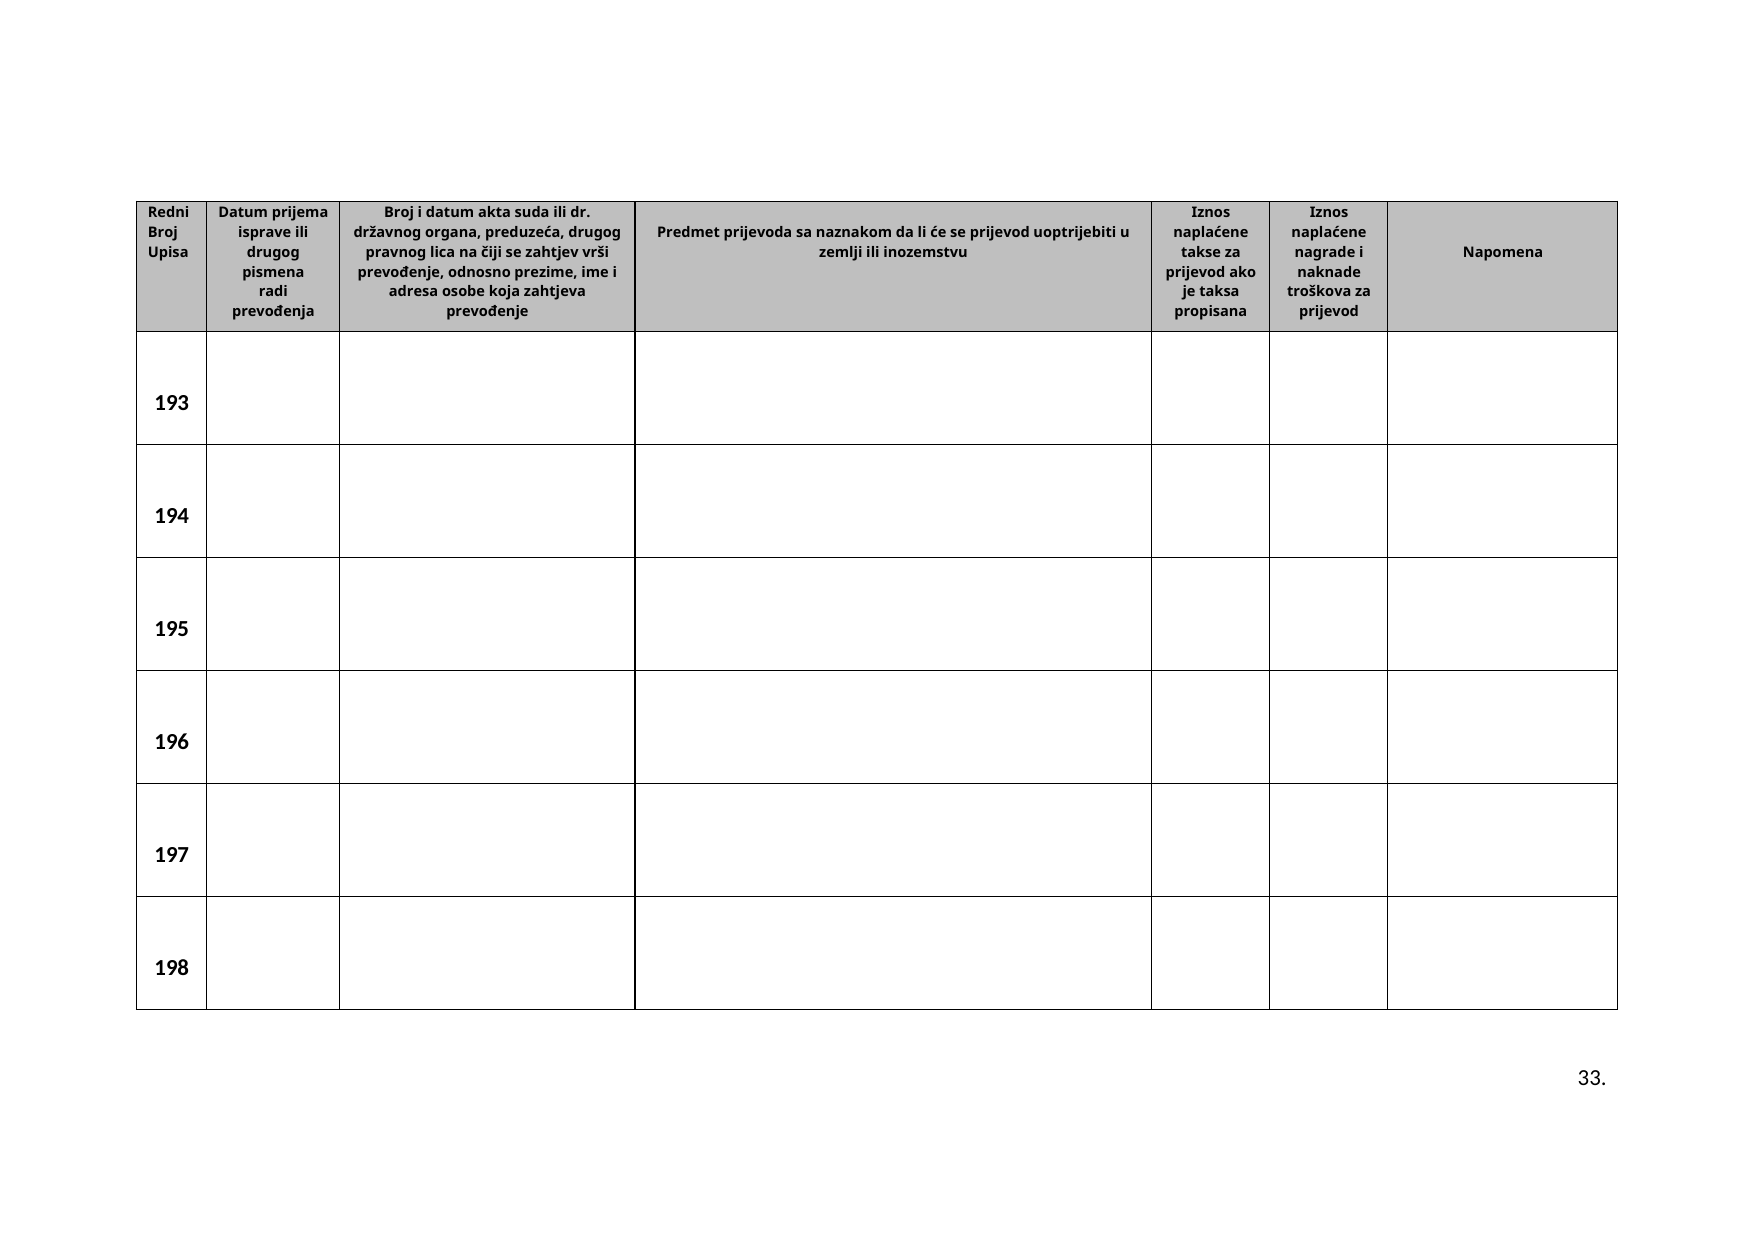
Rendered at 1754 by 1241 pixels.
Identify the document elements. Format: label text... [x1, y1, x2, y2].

table_cell 194 [137, 445, 206, 557]
table_cell [1388, 897, 1617, 1009]
table_header Redni Broj Upisa [137, 202, 206, 331]
table_cell [340, 558, 634, 670]
table_cell [636, 332, 1151, 444]
table_cell [1388, 445, 1617, 557]
table_cell [1270, 558, 1387, 670]
table_cell [1270, 671, 1387, 783]
table_cell [340, 671, 634, 783]
table_cell [636, 671, 1151, 783]
table_header Predmet prijevoda sa naznakom da li će se prijevod uoptrijebiti u zemlji ili inozemstvu [636, 202, 1151, 331]
table_header Iznos naplaćene takse za prijevod ako je taksa propisana [1152, 202, 1269, 331]
table_cell [636, 445, 1151, 557]
table_cell [207, 558, 339, 670]
table_cell [1152, 784, 1269, 896]
table_cell [1270, 332, 1387, 444]
table_cell [636, 558, 1151, 670]
table_cell [340, 332, 634, 444]
table_cell [636, 897, 1151, 1009]
table_cell [1388, 332, 1617, 444]
table_cell [207, 671, 339, 783]
table_cell [340, 897, 634, 1009]
table_cell [1152, 558, 1269, 670]
table_cell [207, 784, 339, 896]
table_cell 196 [137, 671, 206, 783]
table_cell [207, 332, 339, 444]
table_header Iznos naplaćene nagrade i naknade troškova za prijevod [1270, 202, 1387, 331]
table_cell [1270, 897, 1387, 1009]
text 33. [148, 1063, 1606, 1091]
table_cell [207, 445, 339, 557]
table_cell 197 [137, 784, 206, 896]
table_cell [340, 445, 634, 557]
table_cell [340, 784, 634, 896]
table_cell [1270, 784, 1387, 896]
table_cell [1388, 784, 1617, 896]
table_cell 193 [137, 332, 206, 444]
table_cell [636, 784, 1151, 896]
table_header Datum prijema isprave ili drugog pismena radi prevođenja [207, 202, 339, 331]
table_cell [1270, 445, 1387, 557]
table_cell [207, 897, 339, 1009]
table_header Broj i datum akta suda ili dr. državnog organa, preduzeća, drugog pravnog lica na čiji se zahtjev vrši prevođenje, odnosno prezime, ime i adresa osobe koja zahtjeva prevođenje [340, 202, 634, 331]
table_cell 198 [137, 897, 206, 1009]
table_cell [1388, 558, 1617, 670]
table_cell [1152, 897, 1269, 1009]
table_cell [1152, 671, 1269, 783]
table_cell [1388, 671, 1617, 783]
table_header Napomena [1388, 202, 1617, 331]
table_cell [1152, 332, 1269, 444]
table_cell 195 [137, 558, 206, 670]
table_cell [1152, 445, 1269, 557]
